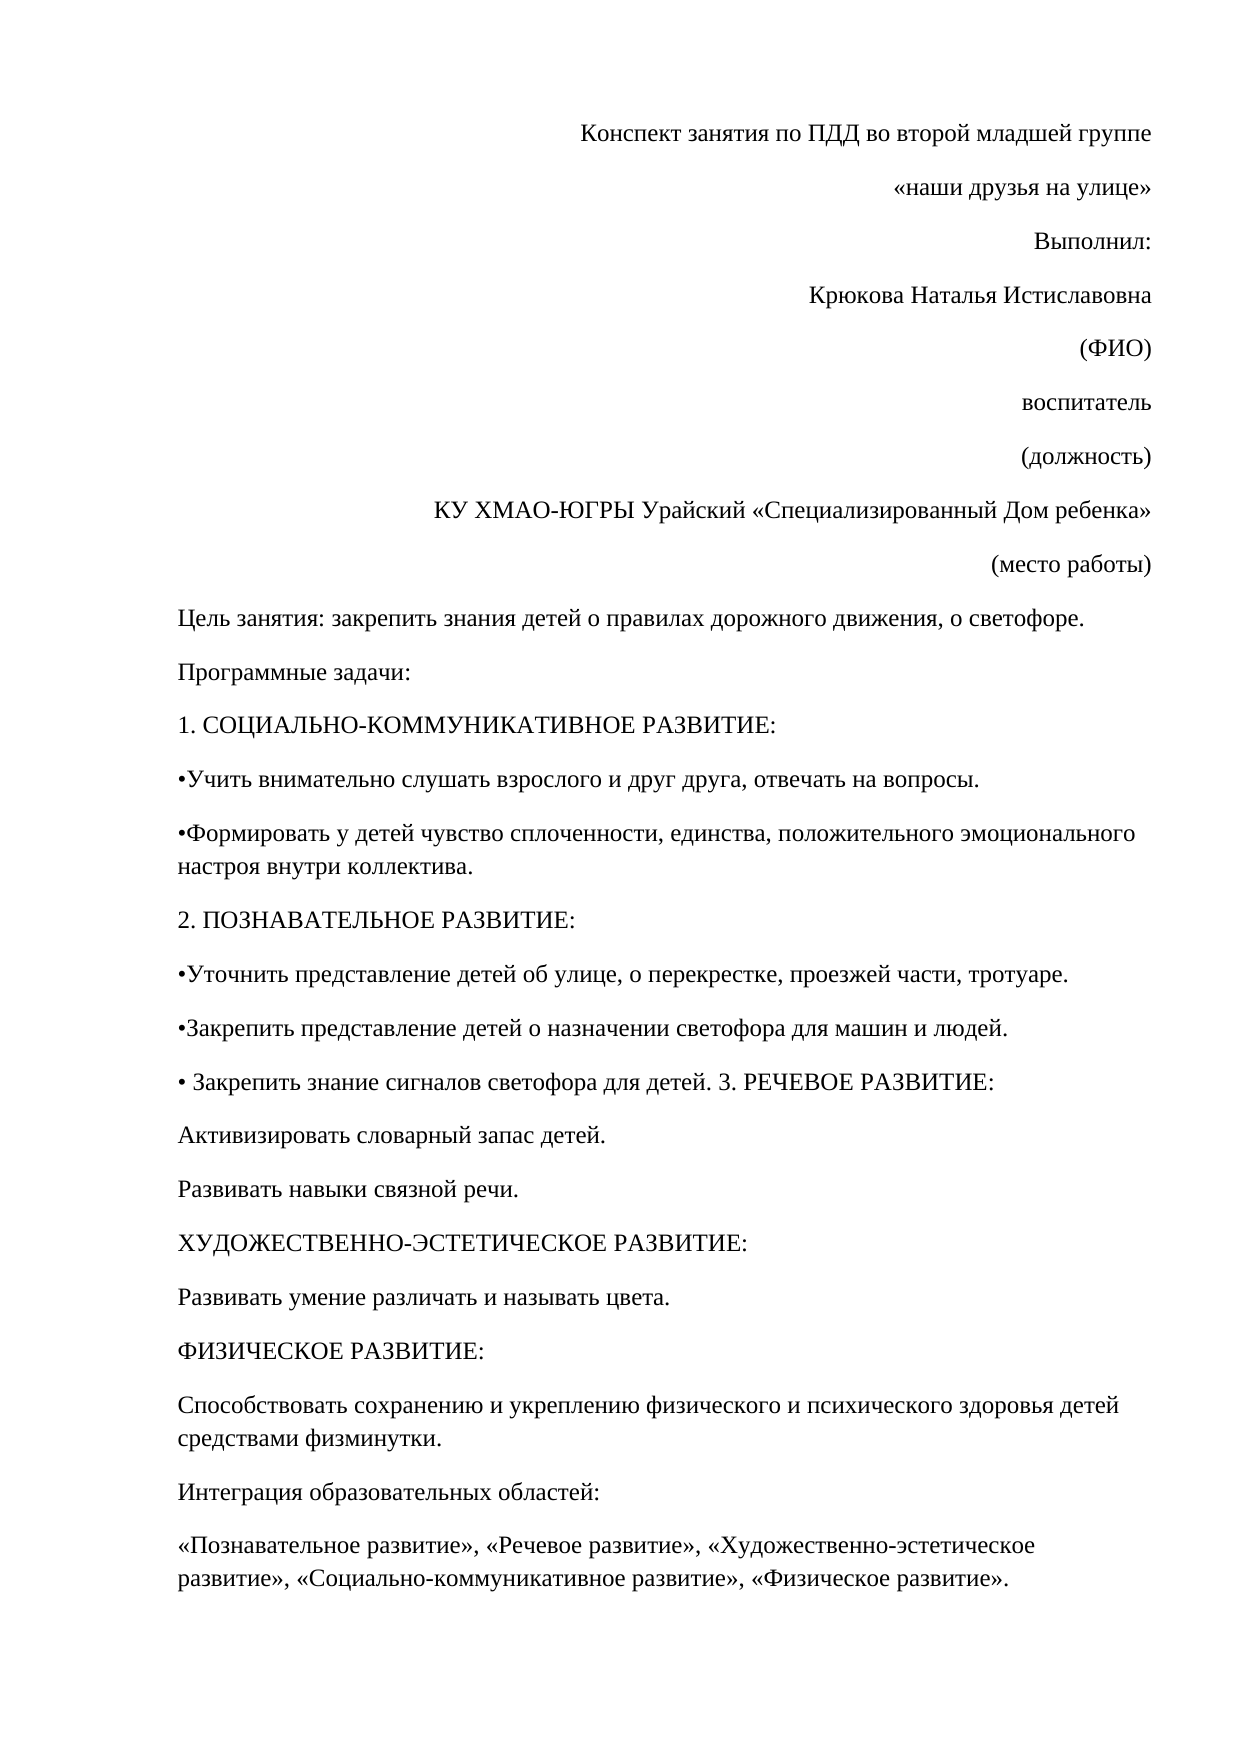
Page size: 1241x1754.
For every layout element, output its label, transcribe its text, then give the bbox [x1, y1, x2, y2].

text Развивать умение различать и называть цвета. [177, 1282, 1152, 1311]
text Конспект занятия по ПДД во второй младшей группе [177, 118, 1152, 147]
text ФИЗИЧЕСКОЕ РАЗВИТИЕ: [177, 1336, 1152, 1365]
text Способствовать сохранению и укреплению физического и психического здоровья детей средствами физминутки. [177, 1390, 1152, 1452]
text •Учить внимательно слушать взрослого и друг друга, отвечать на вопросы. [177, 764, 1152, 793]
text 1. СОЦИАЛЬНО-КОММУНИКАТИВНОЕ РАЗВИТИЕ: [177, 711, 1152, 739]
text 2. ПОЗНАВАТЕЛЬНОЕ РАЗВИТИЕ: [177, 905, 1152, 934]
text Выполнил: [177, 226, 1152, 254]
text воспитатель [177, 387, 1152, 416]
text Программные задачи: [177, 657, 1152, 685]
text Активизировать словарный запас детей. [177, 1121, 1152, 1149]
text • Закрепить знание сигналов светофора для детей. 3. РЕЧЕВОЕ РАЗВИТИЕ: [177, 1067, 1152, 1095]
text (должность) [177, 441, 1152, 470]
text Интеграция образовательных областей: [177, 1477, 1152, 1505]
text •Закрепить представление детей о назначении светофора для машин и людей. [177, 1013, 1152, 1042]
text (место работы) [177, 549, 1152, 578]
text «Познавательное развитие», «Речевое развитие», «Художественно-эстетическое развитие», «Социально-коммуникативное развитие», «Физическое развитие». [177, 1531, 1152, 1592]
text •Формировать у детей чувство сплоченности, единства, положительного эмоционального настроя внутри коллектива. [177, 818, 1152, 880]
text Развивать навыки связной речи. [177, 1174, 1152, 1203]
text Крюкова Наталья Истиславовна [177, 280, 1152, 308]
text КУ ХМАО-ЮГРЫ Урайский «Специализированный Дом ребенка» [177, 495, 1152, 524]
text «наши друзья на улице» [177, 172, 1152, 201]
text •Уточнить представление детей об улице, о перекрестке, проезжей части, тротуаре. [177, 959, 1152, 988]
text ХУДОЖЕСТВЕННО-ЭСТЕТИЧЕСКОЕ РАЗВИТИЕ: [177, 1228, 1152, 1257]
text (ФИО) [177, 333, 1152, 362]
text Цель занятия: закрепить знания детей о правилах дорожного движения, о светофоре. [177, 603, 1152, 632]
